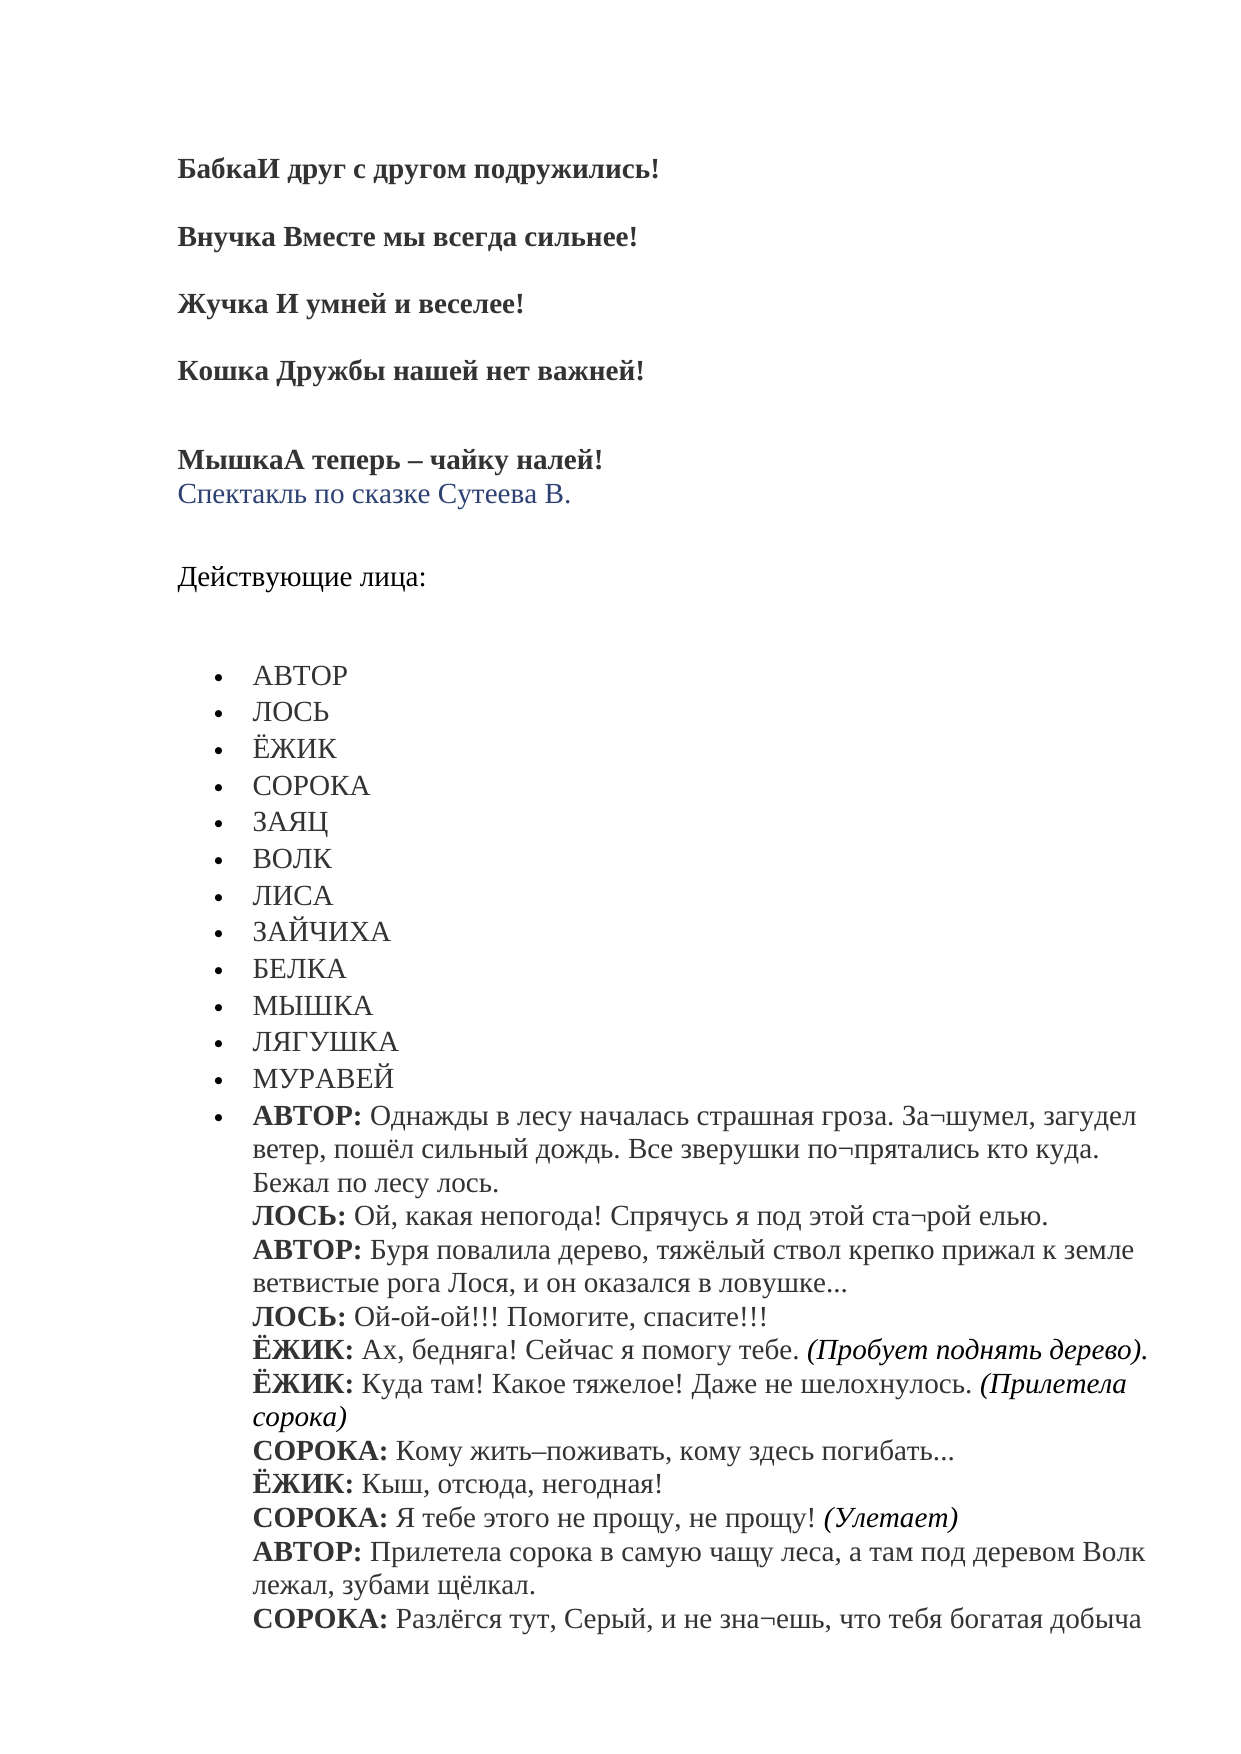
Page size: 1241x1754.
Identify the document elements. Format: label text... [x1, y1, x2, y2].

text Спектакль по сказке Сутеева В. [177, 476, 1152, 559]
list ЁЖИК [215, 731, 1152, 764]
list ЗАЯЦ [215, 804, 1152, 838]
list МЫШКА [215, 988, 1152, 1021]
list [215, 1098, 1152, 1634]
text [177, 118, 1152, 476]
list МУРАВЕЙ [215, 1061, 1152, 1094]
list БЕЛКА [215, 951, 1152, 984]
list ЛИСА [215, 878, 1152, 911]
list ВОЛК [215, 841, 1152, 874]
list СОРОКА [215, 768, 1152, 801]
list ЛЯГУШКА [215, 1024, 1152, 1058]
list ЗАЙЧИХА [215, 914, 1152, 948]
list ЛОСЬ [215, 694, 1152, 728]
text Действующие лица: [177, 559, 1152, 593]
list АВТОР [215, 658, 1152, 691]
